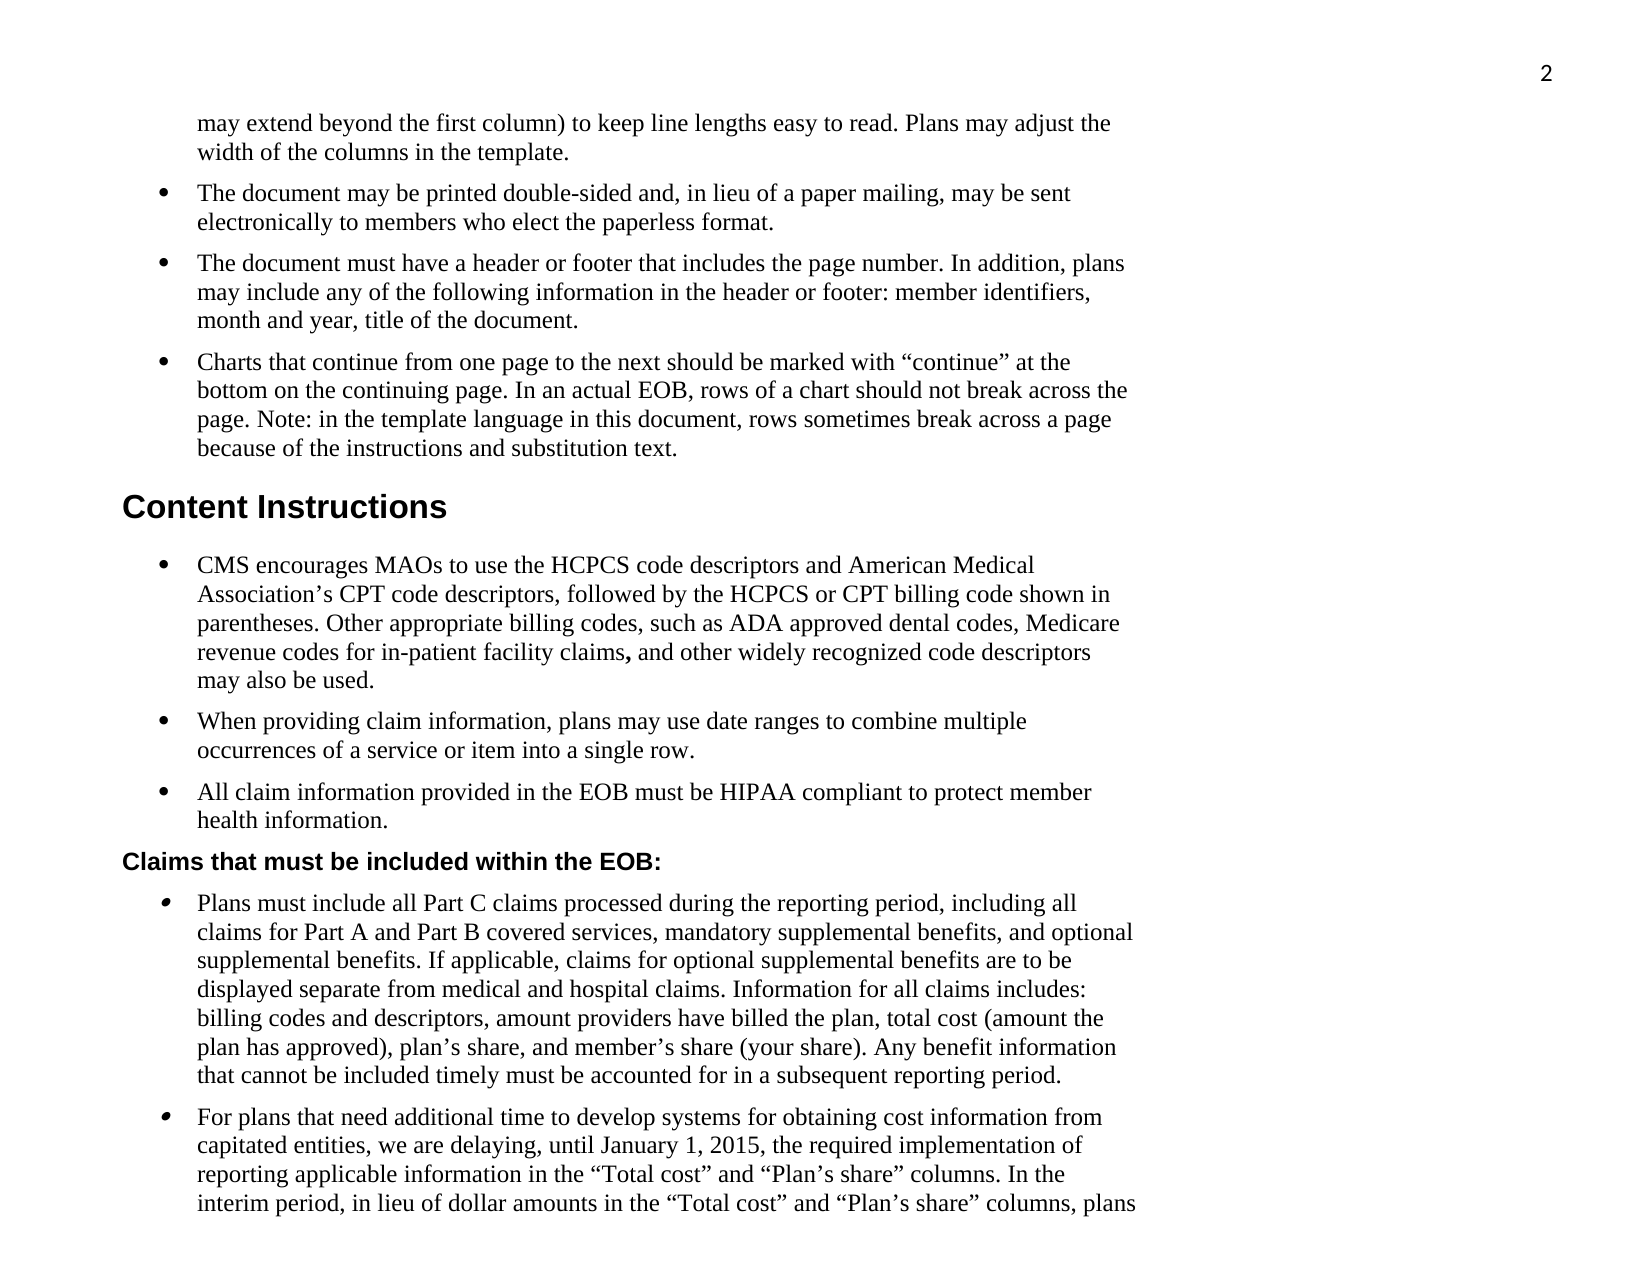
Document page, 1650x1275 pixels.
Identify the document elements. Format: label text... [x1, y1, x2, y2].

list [159, 1102, 1138, 1217]
subtitle CMS encourages MAOs to use the HCPCS code descriptors and American Medical Association’s CPT code descriptors, followed by the HCPCS or CPT billing code shown in parentheses. Other appropriate billing codes, such as ADA approved dental codes, Medicare revenue codes for in-patient facility claims, and other widely recognized code descriptors may also be used. [159, 550, 1138, 694]
text Claims that must be included within the EOB: [122, 847, 1138, 875]
list Charts that continue from one page to the next should be marked with “continue” at the bottom on the continuing page. In an actual EOB, rows of a chart should not break across the page. Note: in the template language in this document, rows sometimes break across a page because of the instructions and substitution text. [159, 347, 1138, 462]
list Plans must include all Part C claims processed during the reporting period, including all claims for Part A and Part B covered services, mandatory supplemental benefits, and optional supplemental benefits. If applicable, claims for optional supplemental benefits are to be displayed separate from medical and hospital claims. Information for all claims includes: billing codes and descriptors, amount providers have billed the plan, total cost (amount the plan has approved), plan’s share, and member’s share (your share). Any benefit information that cannot be included timely must be accounted for in a subsequent reporting period. [159, 888, 1138, 1089]
list The document may be printed double-sided and, in lieu of a paper mailing, may be sent electronically to members who elect the paperless format. [159, 178, 1138, 236]
subtitle Content Instructions [122, 487, 1552, 525]
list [159, 108, 1138, 166]
list All claim information provided in the EOB must be HIPAA compliant to protect member health information. [159, 777, 1138, 834]
list When providing claim information, plans may use date ranges to combine multiple occurrences of a service or item into a single row. [159, 707, 1138, 764]
list The document must have a header or footer that includes the page number. In addition, plans may include any of the following information in the header or footer: member identifiers, month and year, title of the document. [159, 248, 1138, 334]
